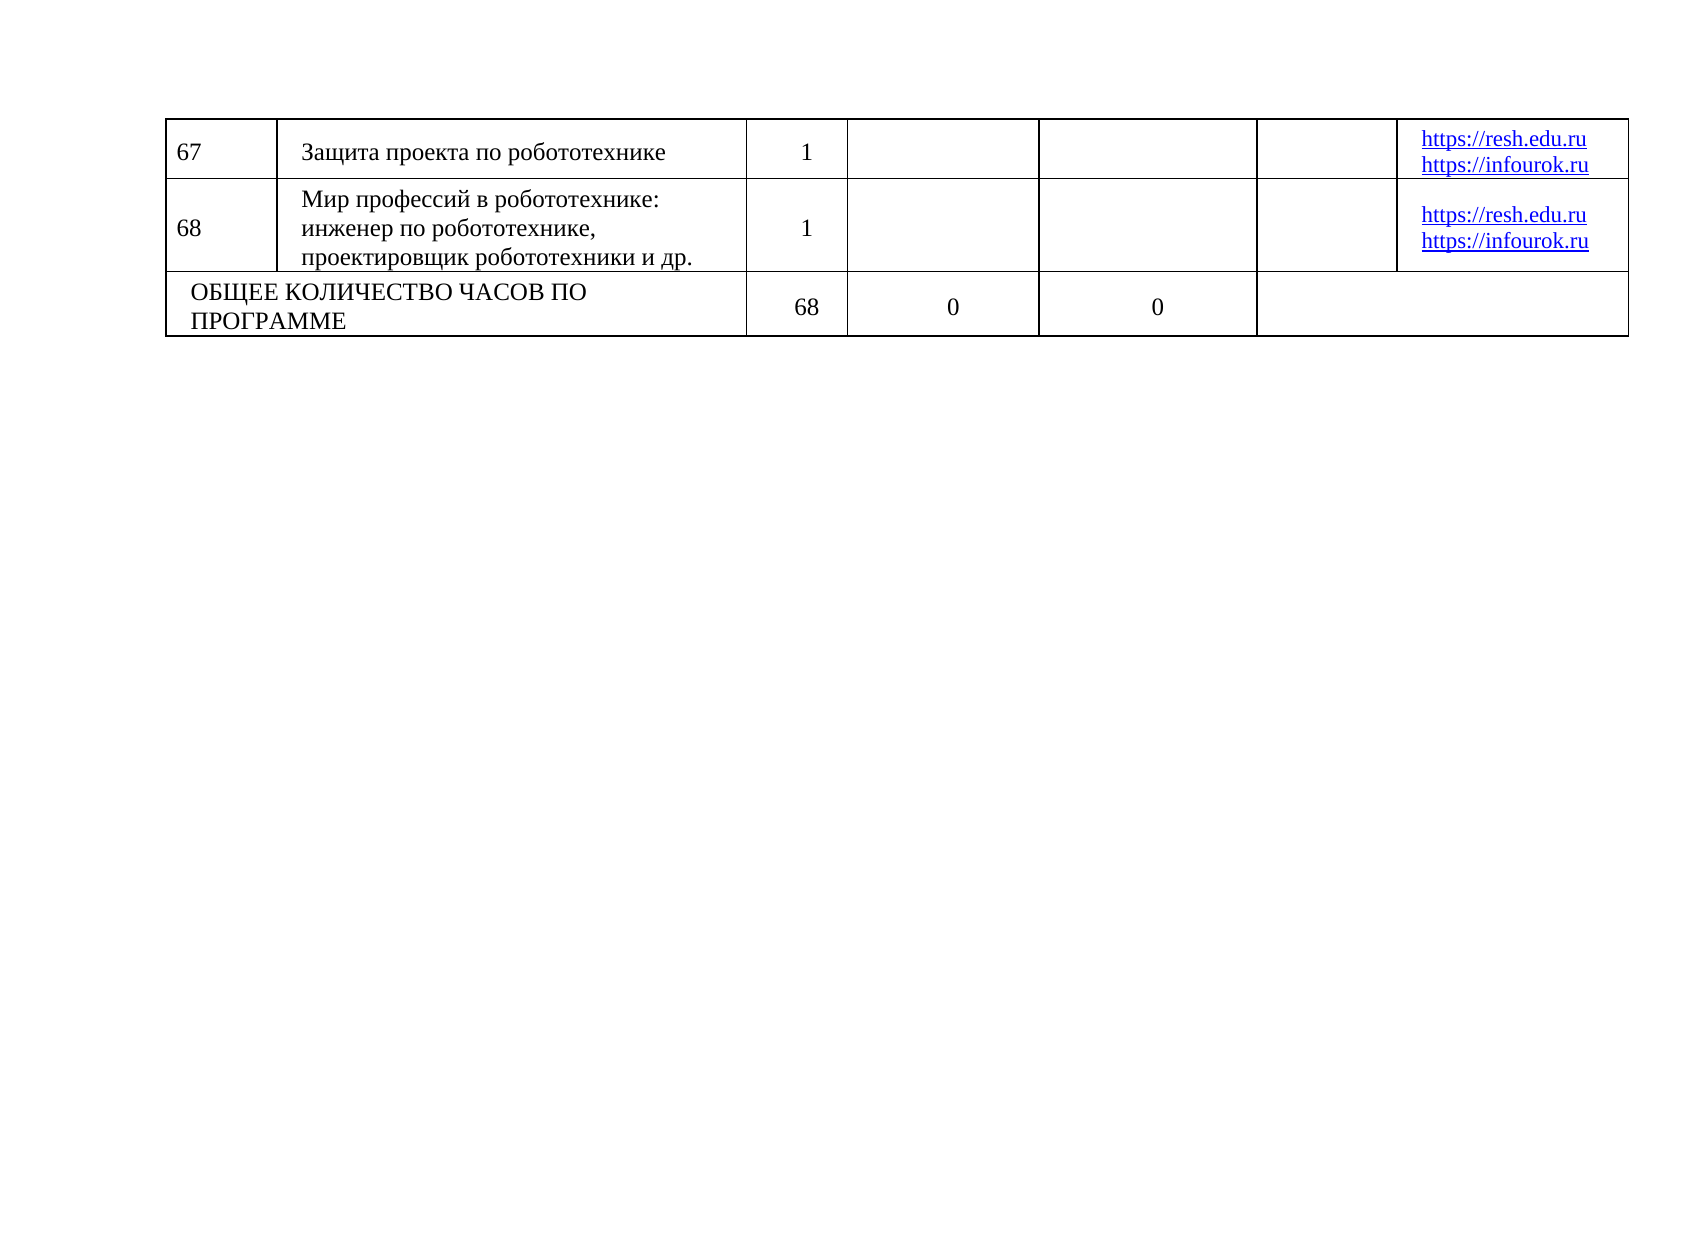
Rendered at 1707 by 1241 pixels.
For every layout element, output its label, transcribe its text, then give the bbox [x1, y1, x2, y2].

table_cell [1258, 120, 1396, 178]
table_cell https://resh.edu.ru https://infourok.ru [1398, 179, 1628, 271]
table_cell ОБЩЕЕ КОЛИЧЕСТВО ЧАСОВ ПО ПРОГРАММЕ [167, 272, 746, 335]
table_cell 68 [747, 272, 847, 335]
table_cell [1398, 120, 1628, 178]
table_cell [1258, 179, 1396, 271]
table_cell 0 [1040, 272, 1256, 335]
table_cell Мир профессий в робототехнике: инженер по робототехнике, проектировщик робототехники и др. [278, 179, 746, 271]
table_cell 68 [167, 179, 276, 271]
table_cell [1040, 120, 1256, 178]
table_cell [848, 179, 1038, 271]
table_cell [1258, 272, 1628, 335]
table_cell Защита проекта по робототехнике [278, 120, 746, 178]
table_cell 67 [167, 120, 276, 178]
table_cell 1 [747, 179, 847, 271]
table_cell [1040, 179, 1256, 271]
table_cell [848, 120, 1038, 178]
table_cell 0 [848, 272, 1038, 335]
table_cell 1 [747, 120, 847, 178]
